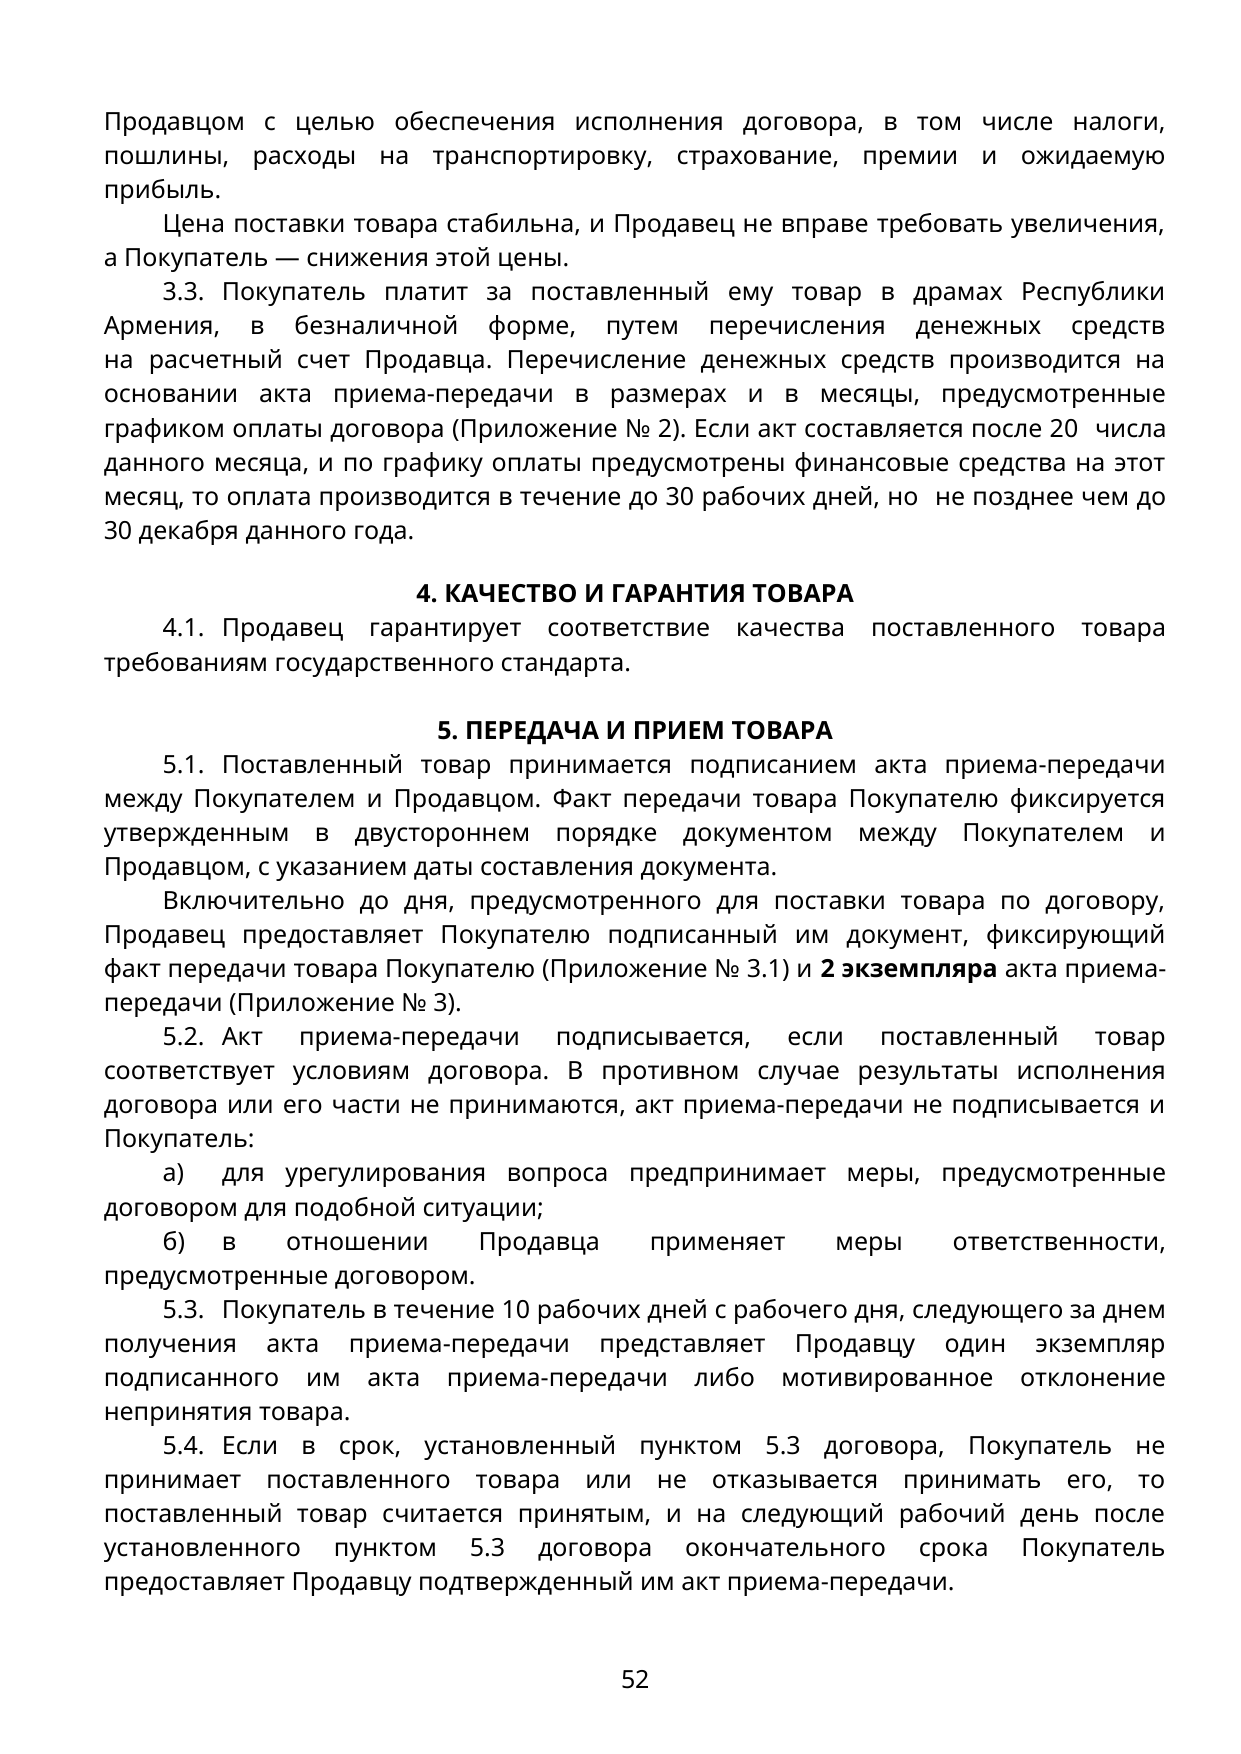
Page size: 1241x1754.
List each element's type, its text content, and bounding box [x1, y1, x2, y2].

text 5.3. Покупатель в течение 10 рабочих дней с рабочего дня, следующего за днем получения акта приема-передачи представляет Продавцу один экземпляр подписанного им акта приема-передачи либо мотивированное отклонение непринятия товара. [103, 1291, 1167, 1428]
text 4.1. Продавец гарантирует соответствие качества поставленного товара требованиям государственного стандарта. [103, 610, 1167, 678]
text Включительно до дня, предусмотренного для поставки товара по договору, Продавец предоставляет Покупателю подписанный им документ, фиксирующий факт передачи товара Покупателю (Приложение № 3.1) и 2 экземпляра акта приема-передачи (Приложение № 3). [103, 883, 1167, 1019]
text 5.1. Поставленный товар принимается подписанием акта приема-передачи между Покупателем и Продавцом. Факт передачи товара Покупателю фиксируется утвержденным в двустороннем порядке документом между Покупателем и Продавцом, с указанием даты составления документа. [103, 746, 1167, 883]
text 5.2. Акт приема-передачи подписывается, если поставленный товар соответствует условиям договора. В противном случае результаты исполнения договора или его части не принимаются, акт приема-передачи не подписывается и Покупатель: [103, 1019, 1167, 1155]
text а) для урегулирования вопроса предпринимает меры, предусмотренные договором для подобной ситуации; [103, 1155, 1167, 1223]
text 4. КАЧЕСТВО И ГАРАНТИЯ ТОВАРА [103, 576, 1167, 610]
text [103, 103, 1167, 206]
text 5. ПЕРЕДАЧА И ПРИЕМ ТОВАРА [103, 712, 1167, 746]
text 3.3. Покупатель платит за поставленный ему товар в драмах Республики Армения, в безналичной форме, путем перечисления денежных средств на расчетный счет Продавца. Перечисление денежных средств производится на основании акта приема-передачи в размерах и в месяцы, предусмотренные графиком оплаты договора (Приложение № 2). Если акт составляется после 20 числа данного месяца, и по графику оплаты предусмотрены финансовые средства на этот месяц, то оплата производится в течение до 30 рабочих дней, но не позднее чем до 30 декабря данного года. [103, 274, 1167, 547]
text Цена поставки товара стабильна, и Продавец не вправе требовать увеличения, а Покупатель — снижения этой цены. [103, 206, 1167, 274]
text б) в отношении Продавца применяет меры ответственности, предусмотренные договором. [103, 1223, 1167, 1291]
text 5.4. Если в срок, установленный пунктом 5.3 договора, Покупатель не принимает поставленного товара или не отказывается принимать его, то поставленный товар считается принятым, и на следующий рабочий день после установленного пунктом 5.3 договора окончательного срока Покупатель предоставляет Продавцу подтвержденный им акт приема-передачи. [103, 1428, 1167, 1598]
